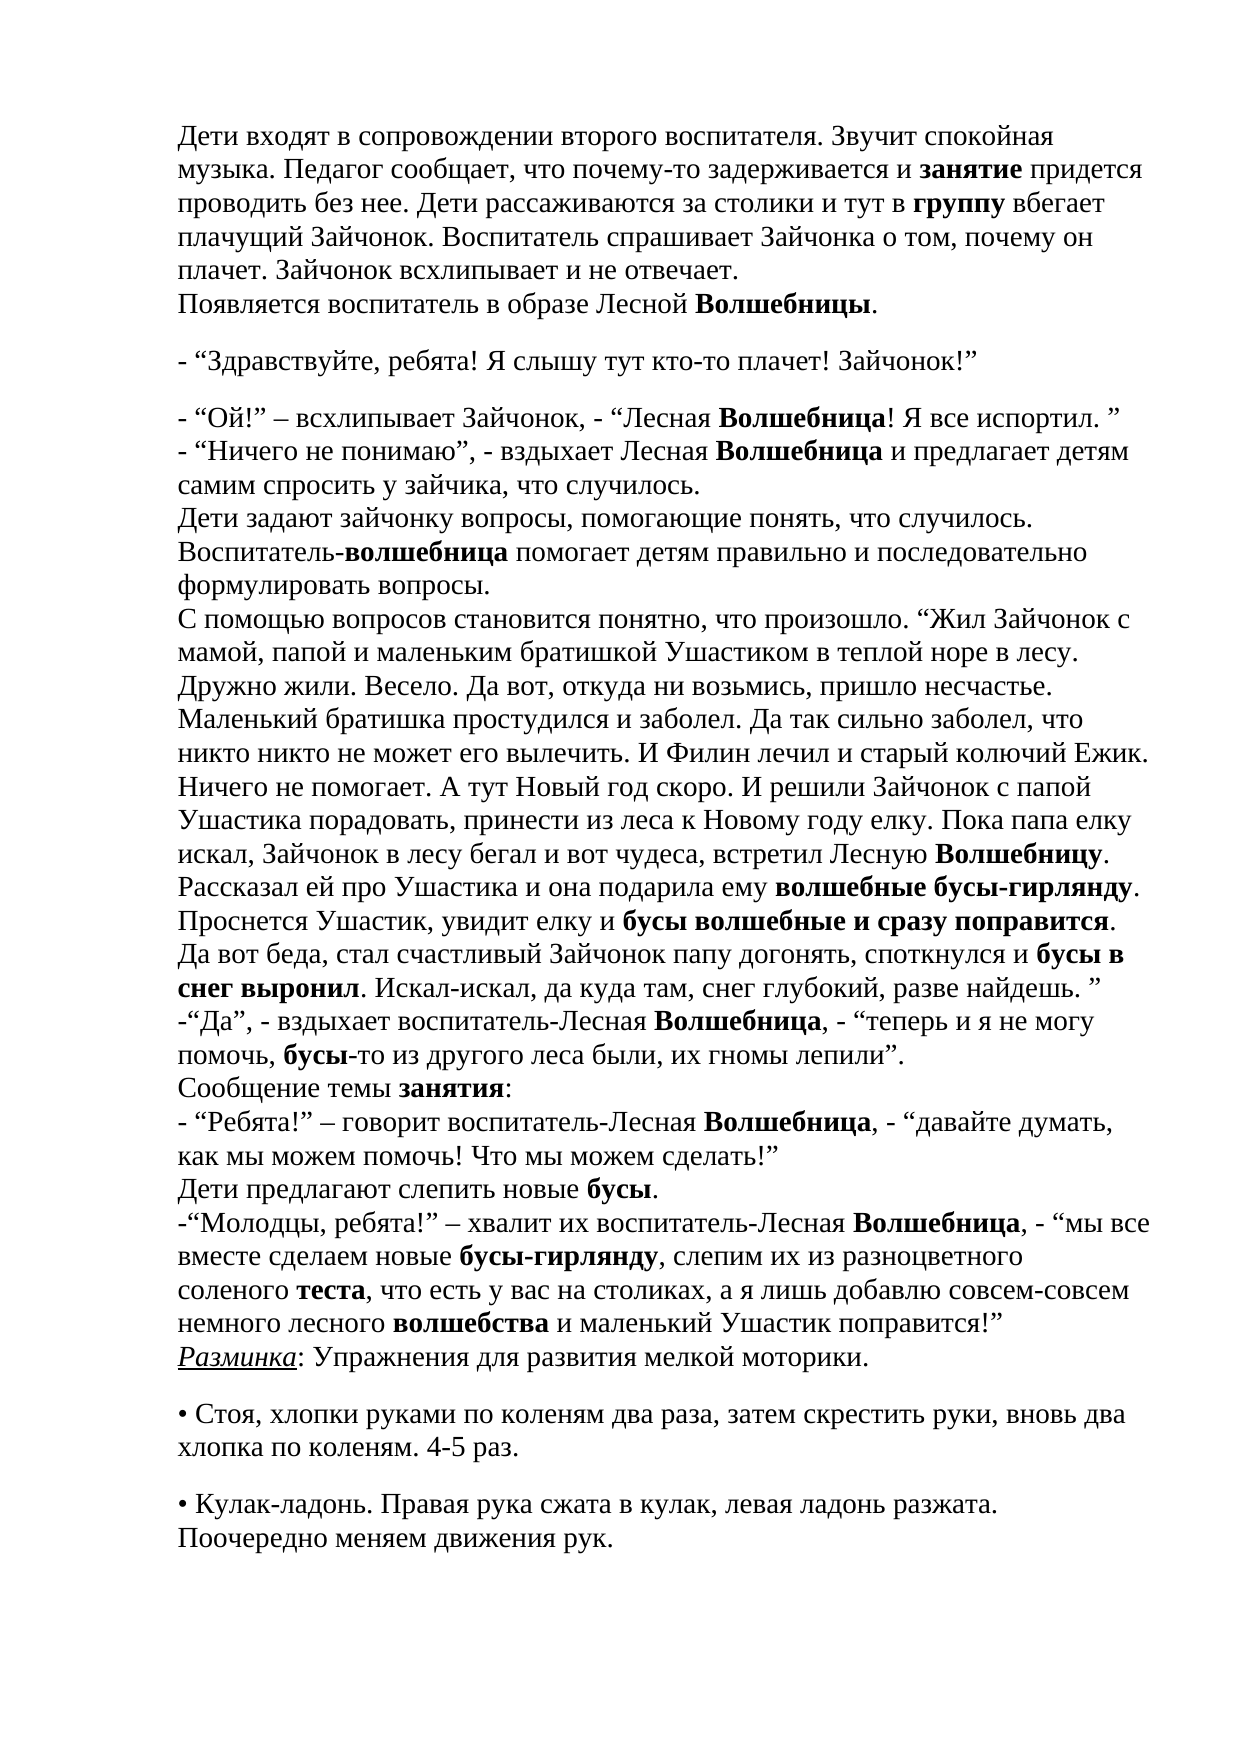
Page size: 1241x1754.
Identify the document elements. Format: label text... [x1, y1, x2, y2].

text • Стоя, хлопки руками по коленям два раза, затем скрестить руки, вновь два хлопка по коленям. 4-5 раз. [177, 1396, 1152, 1463]
text -“Да”, - вздыхает воспитатель-Лесная Волшебница, - “теперь и я не могу помочь, бусы-то из другого леса были, их гномы лепили”. [177, 1003, 1152, 1071]
text Разминка: Упражнения для развития мелкой моторики. [177, 1339, 1152, 1372]
text - “Ребята!” – говорит воспитатель-Лесная Волшебница, - “давайте думать, как мы можем помочь! Что мы можем сделать!” [177, 1104, 1152, 1171]
text -“Молодцы, ребята!” – хвалит их воспитатель-Лесная Волшебница, - “мы все вместе сделаем новые бусы-гирлянду, слепим их из разноцветного соленого теста, что есть у вас на столиках, а я лишь добавлю совсем-совсем немного лесного волшебства и маленький Ушастик поправится!” [177, 1205, 1152, 1339]
text С помощью вопросов становится понятно, что произошло. “Жил Зайчонок с мамой, папой и маленьким братишкой Ушастиком в теплой норе в лесу. Дружно жили. Весело. Да вот, откуда ни возьмись, пришло несчастье. Маленький братишка простудился и заболел. Да так сильно заболел, что никто никто не может его вылечить. И Филин лечил и старый колючий Ежик. Ничего не помогает. А тут Новый год скоро. И решили Зайчонок с папой Ушастика порадовать, принести из леса к Новому году елку. Пока папа елку искал, Зайчонок в лесу бегал и вот чудеса, встретил Лесную Волшебницу. Рассказал ей про Ушастика и она подарила ему волшебные бусы-гирлянду. Проснется Ушастик, увидит елку и бусы волшебные и сразу поправится. Да вот беда, стал счастливый Зайчонок папу догонять, споткнулся и бусы в снег выронил. Искал-искал, да куда там, снег глубокий, разве найдешь. ” [177, 601, 1152, 1003]
text Появляется воспитатель в образе Лесной Волшебницы. [177, 286, 1152, 319]
text - “Ой!” – всхлипывает Зайчонок, - “Лесная Волшебница! Я все испортил. ” [177, 400, 1152, 433]
text - “Ничего не понимаю”, - вздыхает Лесная Волшебница и предлагает детям самим спросить у зайчика, что случилось. [177, 433, 1152, 500]
text Дети предлагают слепить новые бусы. [177, 1171, 1152, 1205]
text • Кулак-ладонь. Правая рука сжата в кулак, левая ладонь разжата. Поочередно меняем движения рук. [177, 1486, 1152, 1553]
text Дети задают зайчонку вопросы, помогающие понять, что случилось. Воспитатель-волшебница помогает детям правильно и последовательно формулировать вопросы. [177, 500, 1152, 601]
text - “Здравствуйте, ребята! Я слышу тут кто-то плачет! Зайчонок!” [177, 343, 1152, 376]
text Сообщение темы занятия: [177, 1071, 1152, 1104]
text Дети входят в сопровождении второго воспитателя. Звучит спокойная музыка. Педагог сообщает, что почему-то задерживается и занятие придется проводить без нее. Дети рассаживаются за столики и тут в группу вбегает плачущий Зайчонок. Воспитатель спрашивает Зайчонка о том, почему он плачет. Зайчонок всхлипывает и не отвечает. [177, 118, 1152, 286]
